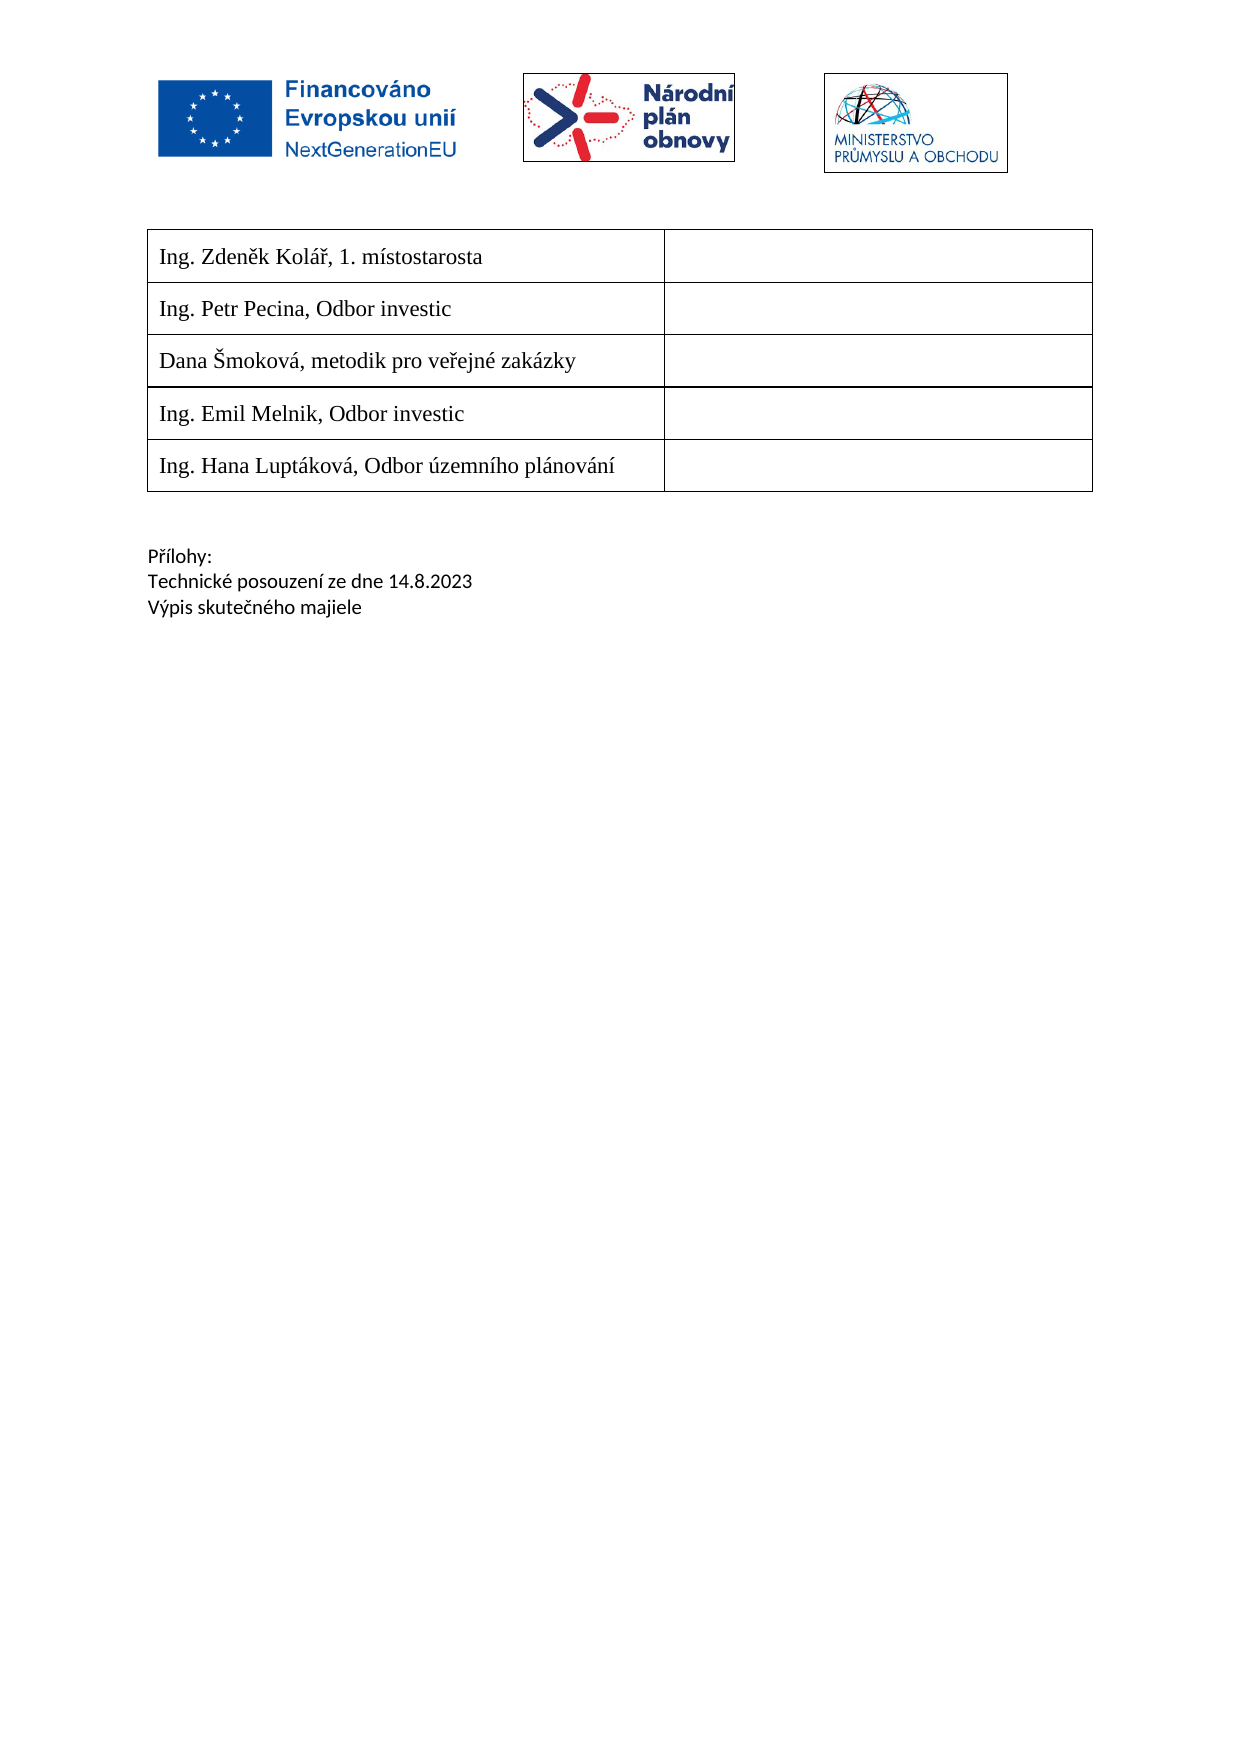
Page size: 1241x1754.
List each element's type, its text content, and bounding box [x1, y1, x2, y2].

table_cell [665, 335, 1092, 386]
text Technické posouzení ze dne 14.8.2023 [148, 568, 1093, 594]
text Přílohy: [148, 543, 1093, 568]
table_cell Dana Šmoková, metodik pro veřejné zakázky [148, 335, 664, 386]
table_cell Ing. Zdeněk Kolář, 1. místostarosta [148, 230, 664, 282]
picture [524, 74, 734, 161]
table_cell Ing. Petr Pecina, Odbor investic [148, 283, 664, 334]
text Výpis skutečného majiele [148, 594, 1093, 619]
table_cell [665, 230, 1092, 282]
table_cell [665, 283, 1092, 334]
table_cell [665, 440, 1092, 491]
table_cell Ing. Emil Melnik, Odbor investic [148, 388, 664, 439]
picture [147, 73, 476, 162]
picture [825, 74, 1007, 172]
table_cell Ing. Hana Luptáková, Odbor územního plánování [148, 440, 664, 491]
table_cell [665, 388, 1092, 439]
